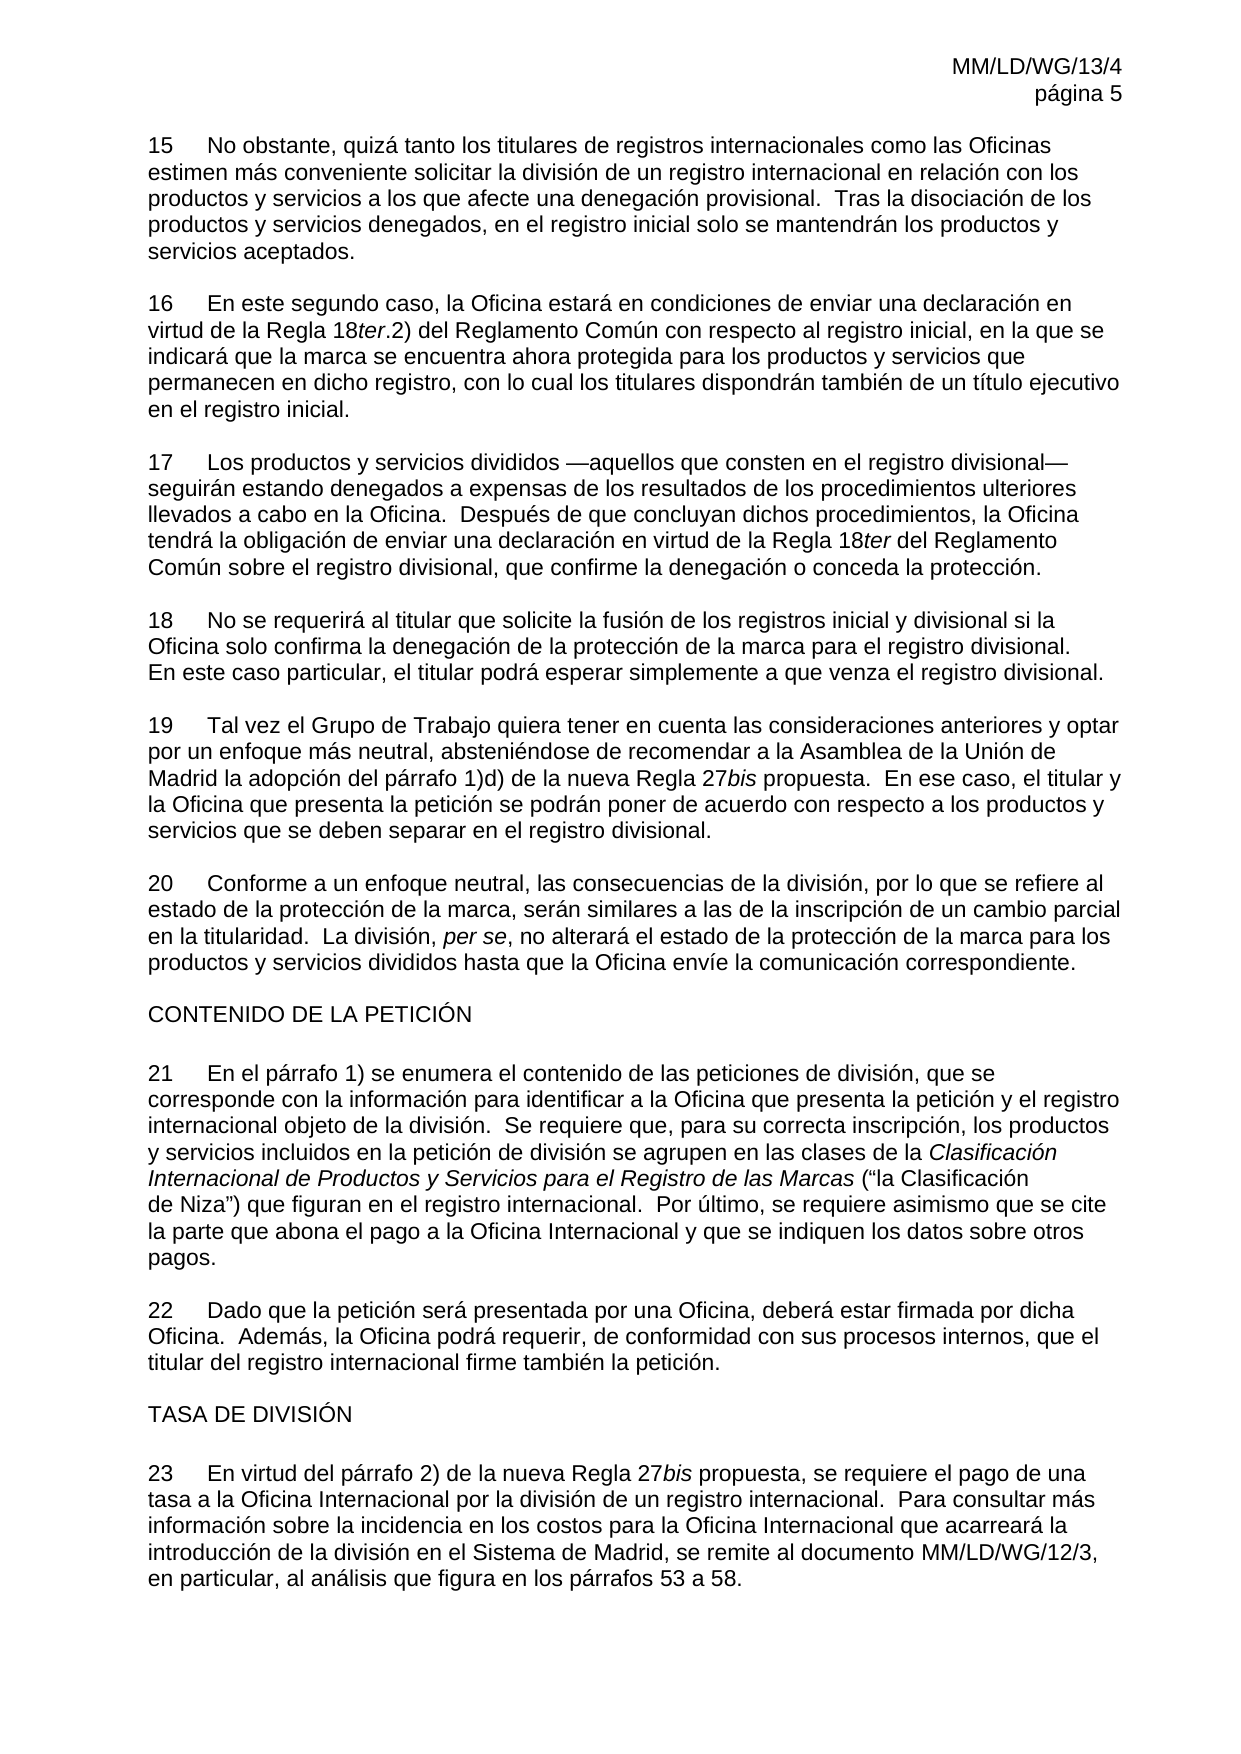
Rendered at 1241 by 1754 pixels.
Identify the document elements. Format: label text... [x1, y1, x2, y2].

list No obstante, quizá tanto los titulares de registros internacionales como las Oficinas estimen más conveniente solicitar la división de un registro internacional en relación con los productos y servicios a los que afecte una denegación provisional. Tras la disociación de los productos y servicios denegados, en el registro inicial solo se mantendrán los productos y servicios aceptados. [148, 132, 1122, 264]
list Tal vez el Grupo de Trabajo quiera tener en cuenta las consideraciones anteriores y optar por un enfoque más neutral, absteniéndose de recomendar a la Asamblea de la Unión de Madrid la adopción del párrafo 1)d) de la nueva Regla 27bis propuesta. En ese caso, el titular y la Oficina que presenta la petición se podrán poner de acuerdo con respecto a los productos y servicios que se deben separar en el registro divisional. [148, 712, 1122, 844]
list Dado que la petición será presentada por una Oficina, deberá estar firmada por dicha Oficina. Además, la Oficina podrá requerir, de conformidad con sus procesos internos, que el titular del registro internacional firme también la petición. [148, 1297, 1122, 1376]
list No se requerirá al titular que solicite la fusión de los registros inicial y divisional si la Oficina solo confirma la denegación de la protección de la marca para el registro divisional. En este caso particular, el titular podrá esperar simplemente a que venza el registro divisional. [148, 607, 1122, 686]
subtitle contenido de la petición [148, 1001, 1122, 1027]
list En este segundo caso, la Oficina estará en condiciones de enviar una declaración en virtud de la Regla 18ter.2) del Reglamento Común con respecto al registro inicial, en la que se indicará que la marca se encuentra ahora protegida para los productos y servicios que permanecen en dicho registro, con lo cual los titulares dispondrán también de un título ejecutivo en el registro inicial. [148, 290, 1122, 422]
list Los productos y servicios divididos —aquellos que consten en el registro divisional— seguirán estando denegados a expensas de los resultados de los procedimientos ulteriores llevados a cabo en la Oficina. Después de que concluyan dichos procedimientos, la Oficina tendrá la obligación de enviar una declaración en virtud de la Regla 18ter del Reglamento Común sobre el registro divisional, que confirme la denegación o conceda la protección. [148, 448, 1122, 580]
list En virtud del párrafo 2) de la nueva Regla 27bis propuesta, se requiere el pago de una tasa a la Oficina Internacional por la división de un registro internacional. Para consultar más información sobre la incidencia en los costos para la Oficina Internacional que acarreará la introducción de la división en el Sistema de Madrid, se remite al documento MM/LD/WG/12/3, en particular, al análisis que figura en los párrafos 53 a 58. [148, 1460, 1122, 1591]
list En el párrafo 1) se enumera el contenido de las peticiones de división, que se corresponde con la información para identificar a la Oficina que presenta la petición y el registro internacional objeto de la división. Se requiere que, para su correcta inscripción, los productos y servicios incluidos en la petición de división se agrupen en las clases de la Clasificación Internacional de Productos y Servicios para el Registro de las Marcas (“la Clasificación de Niza”) que figuran en el registro internacional. Por último, se requiere asimismo que se cite la parte que abona el pago a la Oficina Internacional y que se indiquen los datos sobre otros pagos. [148, 1059, 1122, 1270]
list Conforme a un enfoque neutral, las consecuencias de la división, por lo que se refiere al estado de la protección de la marca, serán similares a las de la inscripción de un cambio parcial en la titularidad. La división, per se, no alterará el estado de la protección de la marca para los productos y servicios divididos hasta que la Oficina envíe la comunicación correspondiente. [148, 870, 1122, 976]
subtitle tasa de división [148, 1401, 1122, 1427]
